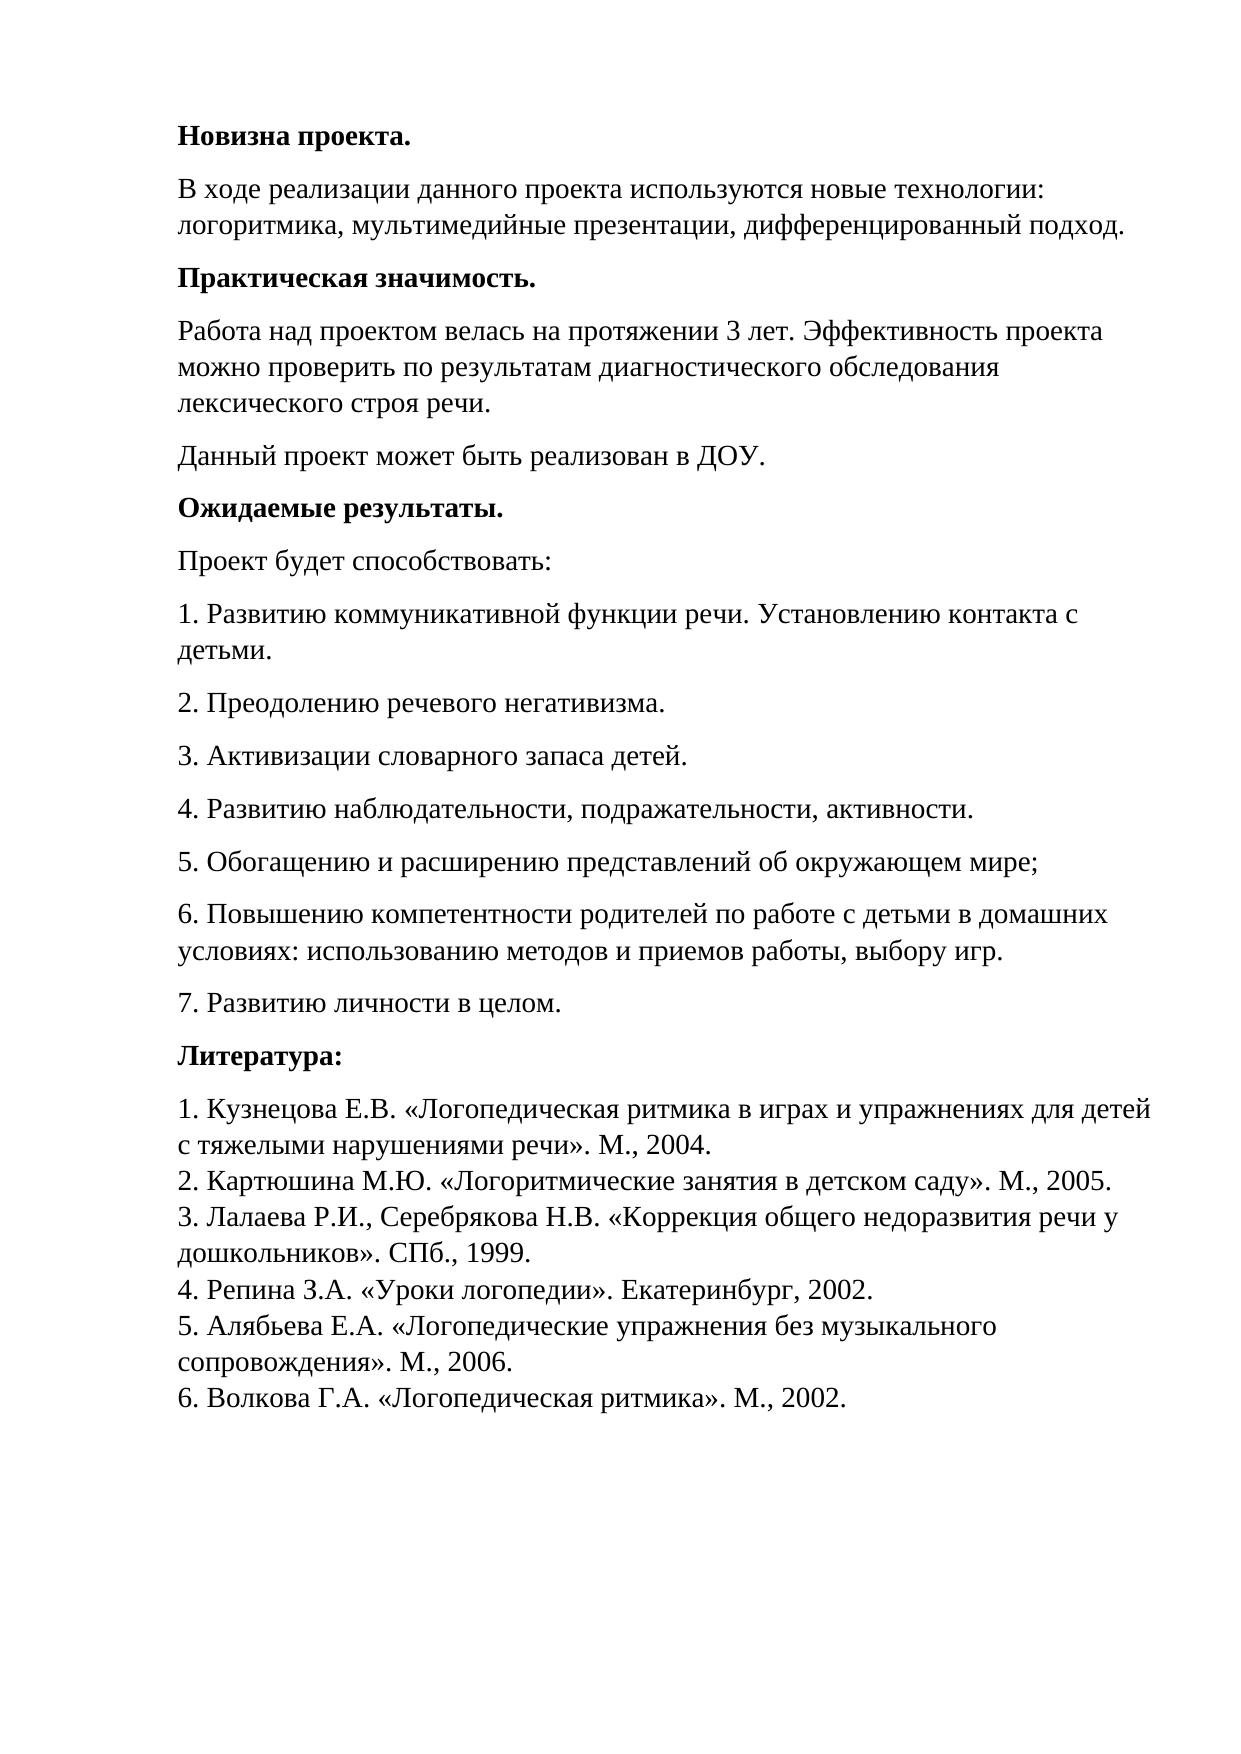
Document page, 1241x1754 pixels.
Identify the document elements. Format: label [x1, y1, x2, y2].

table_header [177, 118, 1152, 1486]
